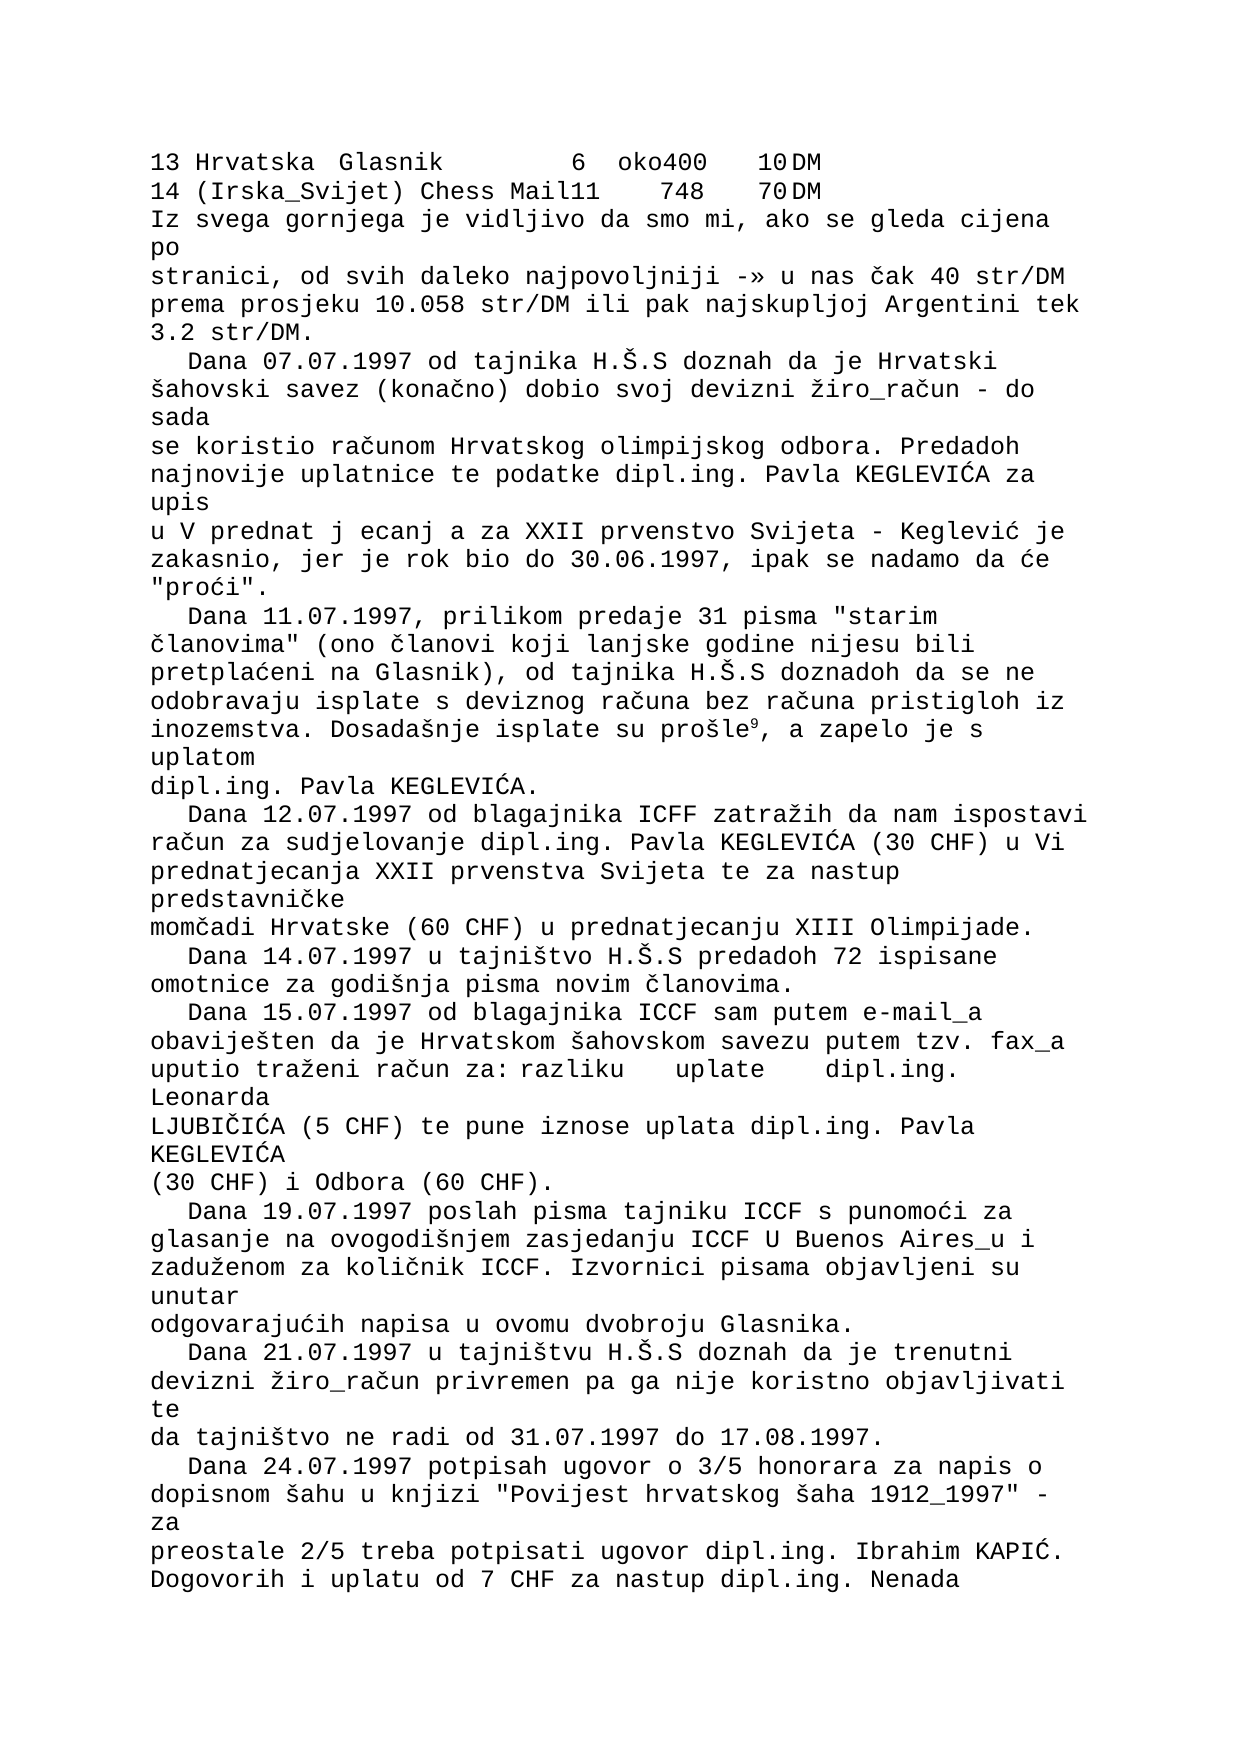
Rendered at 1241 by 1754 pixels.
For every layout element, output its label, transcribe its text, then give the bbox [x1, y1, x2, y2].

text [150, 1453, 1090, 1595]
text Dana 21.07.1997 u tajništvu H.Š.S doznah da je trenutni devizni žiro_račun privremen pa ga nije koristno objavljivati te da tajništvo ne radi od 31.07.1997 do 17.08.1997. [150, 1340, 1090, 1453]
text Dana 19.07.1997 poslah pisma tajniku ICCF s punomoći za glasanje na ovogodišnjem zasjedanju ICCF U Buenos Aires_u i zaduženom za količnik ICCF. Izvornici pisama objavljeni su unutar odgovarajućih napisa u ovomu dvobroju Glasnika. [150, 1198, 1090, 1340]
text Dana 11.07.1997, prilikom predaje 31 pisma "starim članovima" (ono članovi koji lanjske godine nijesu bili pretplaćeni na Glasnik), od tajnika H.Š.S doznadoh da se ne odobravaju isplate s deviznog računa bez računa pristigloh iz inozemstva. Dosadašnje isplate su prošle9, a zapelo je s uplatom dipl.ing. Pavla KEGLEVIĆA. [150, 603, 1090, 802]
text 13 Hrvatska Glasnik 6 oko 400 10 DM [150, 150, 1090, 178]
text Dana 14.07.1997 u tajništvo H.Š.S predadoh 72 ispisane omotnice za godišnja pisma novim članovima. [150, 943, 1090, 1000]
text 14 (Irska_Svijet) Chess Mail 11 748 70 DM [150, 178, 1090, 207]
text Dana 12.07.1997 od blagajnika ICFF zatražih da nam ispostavi račun za sudjelovanje dipl.ing. Pavla KEGLEVIĆA (30 CHF) u Vi prednatjecanja XXII prvenstva Svijeta te za nastup predstavničke momčadi Hrvatske (60 CHF) u prednatjecanju XIII Olimpijade. [150, 802, 1090, 943]
text LJUBIČIĆA (5 CHF) te pune iznose uplata dipl.ing. Pavla KEGLEVIĆA (30 CHF) i Odbora (60 CHF). [150, 1113, 1090, 1198]
text Dana 15.07.1997 od blagajnika ICCF sam putem e-mail_a obaviješten da je Hrvatskom šahovskom savezu putem tzv. fax_a uputio traženi račun za: razliku uplate dipl.ing. Leonarda [150, 1000, 1090, 1113]
text Dana 07.07.1997 od tajnika H.Š.S doznah da je Hrvatski šahovski savez (konačno) dobio svoj devizni žiro_račun - do sada se koristio računom Hrvatskog olimpijskog odbora. Predadoh najnovije uplatnice te podatke dipl.ing. Pavla KEGLEVIĆA za upis u V prednat j ecanj a za XXII prvenstvo Svijeta - Keglević je zakasnio, jer je rok bio do 30.06.1997, ipak se nadamo da će "proći". [150, 348, 1090, 603]
text Iz svega gornjega je vidljivo da smo mi, ako se gleda cijena po stranici, od svih daleko najpovoljniji -» u nas čak 40 str/DM prema prosjeku 10.058 str/DM ili pak najskupljoj Argentini tek 3.2 str/DM. [150, 207, 1090, 348]
